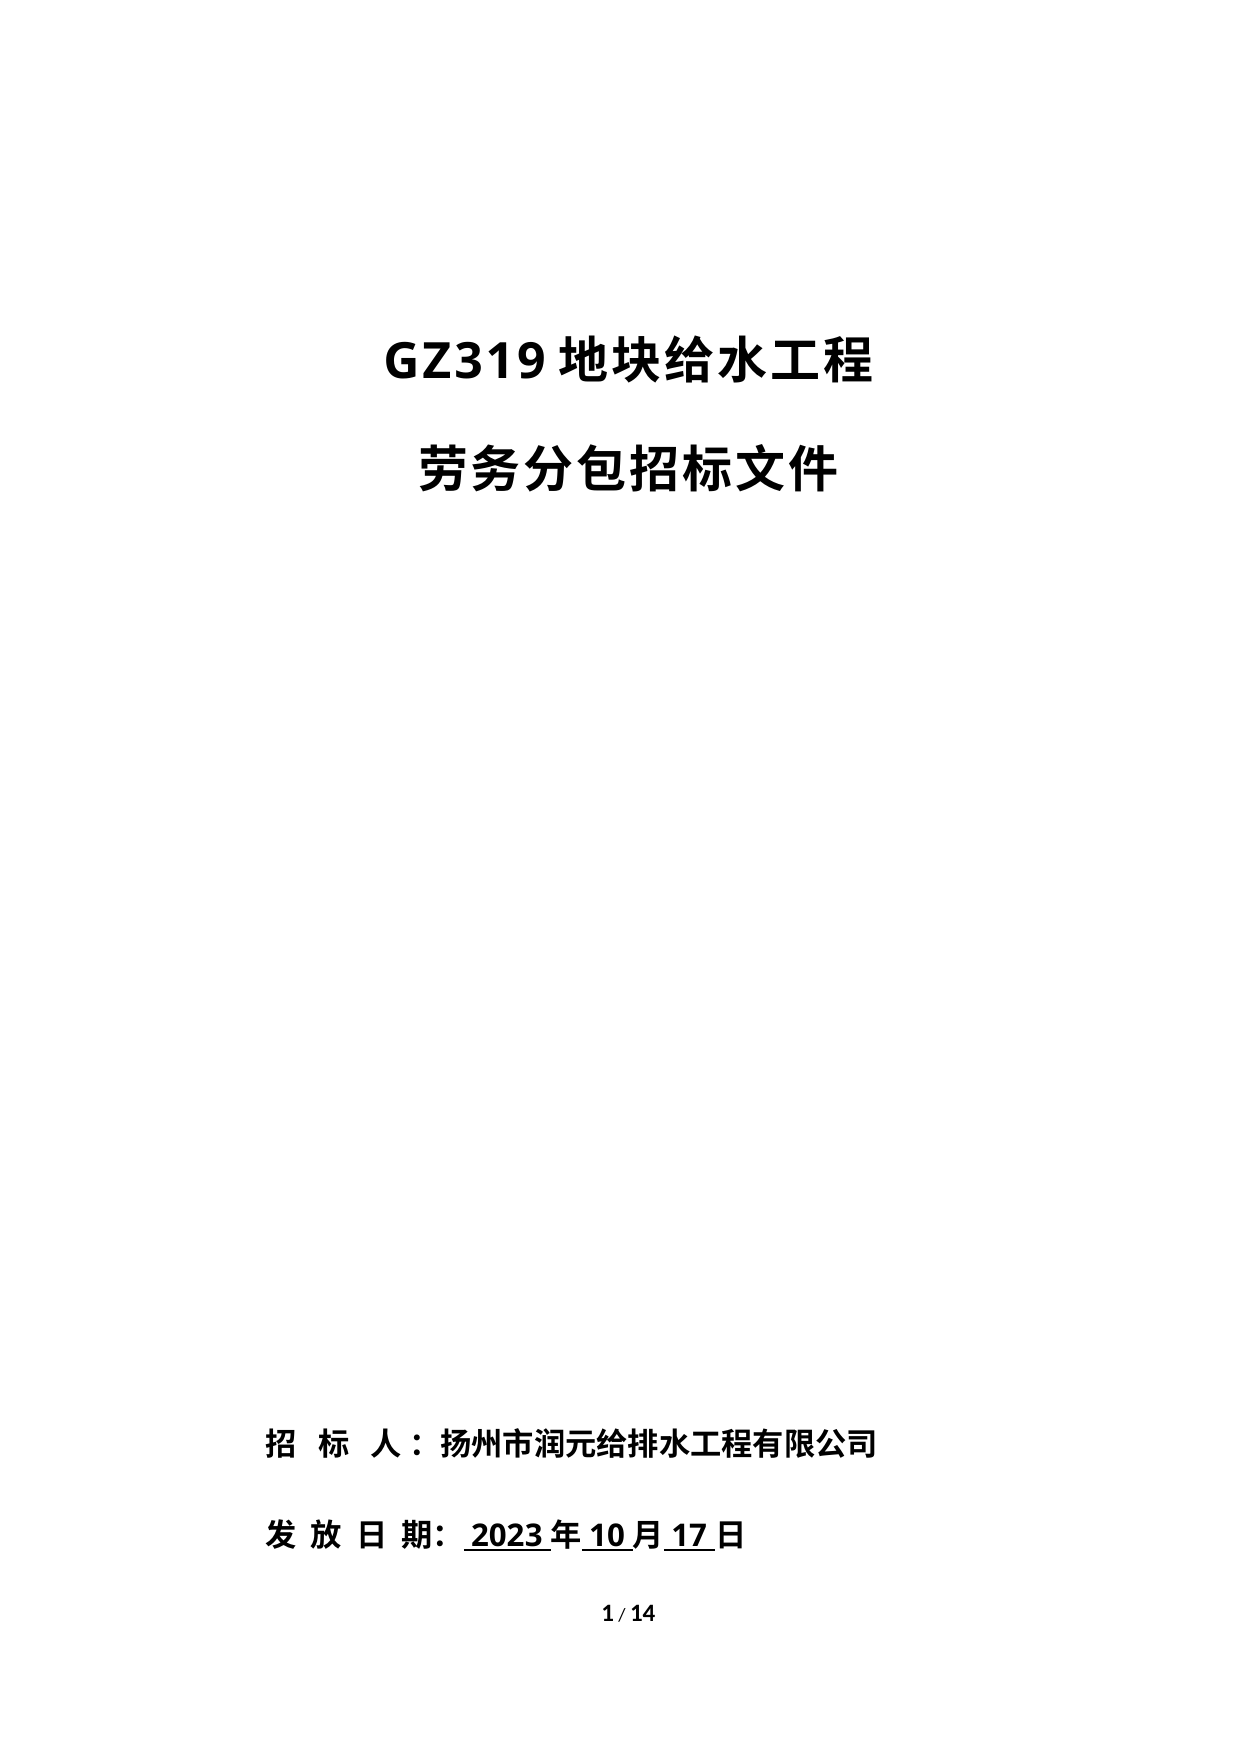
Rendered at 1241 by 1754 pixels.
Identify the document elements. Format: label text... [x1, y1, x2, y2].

text GZ319地块给水工程 [125, 320, 1131, 393]
text 发 放 日 期： 2023 年 10 月 17 日 [125, 1510, 1131, 1555]
text 招 标 人 ：扬州市润元给排水工程有限公司 [125, 1419, 1131, 1465]
text 劳务分包招标文件 [125, 429, 1131, 502]
